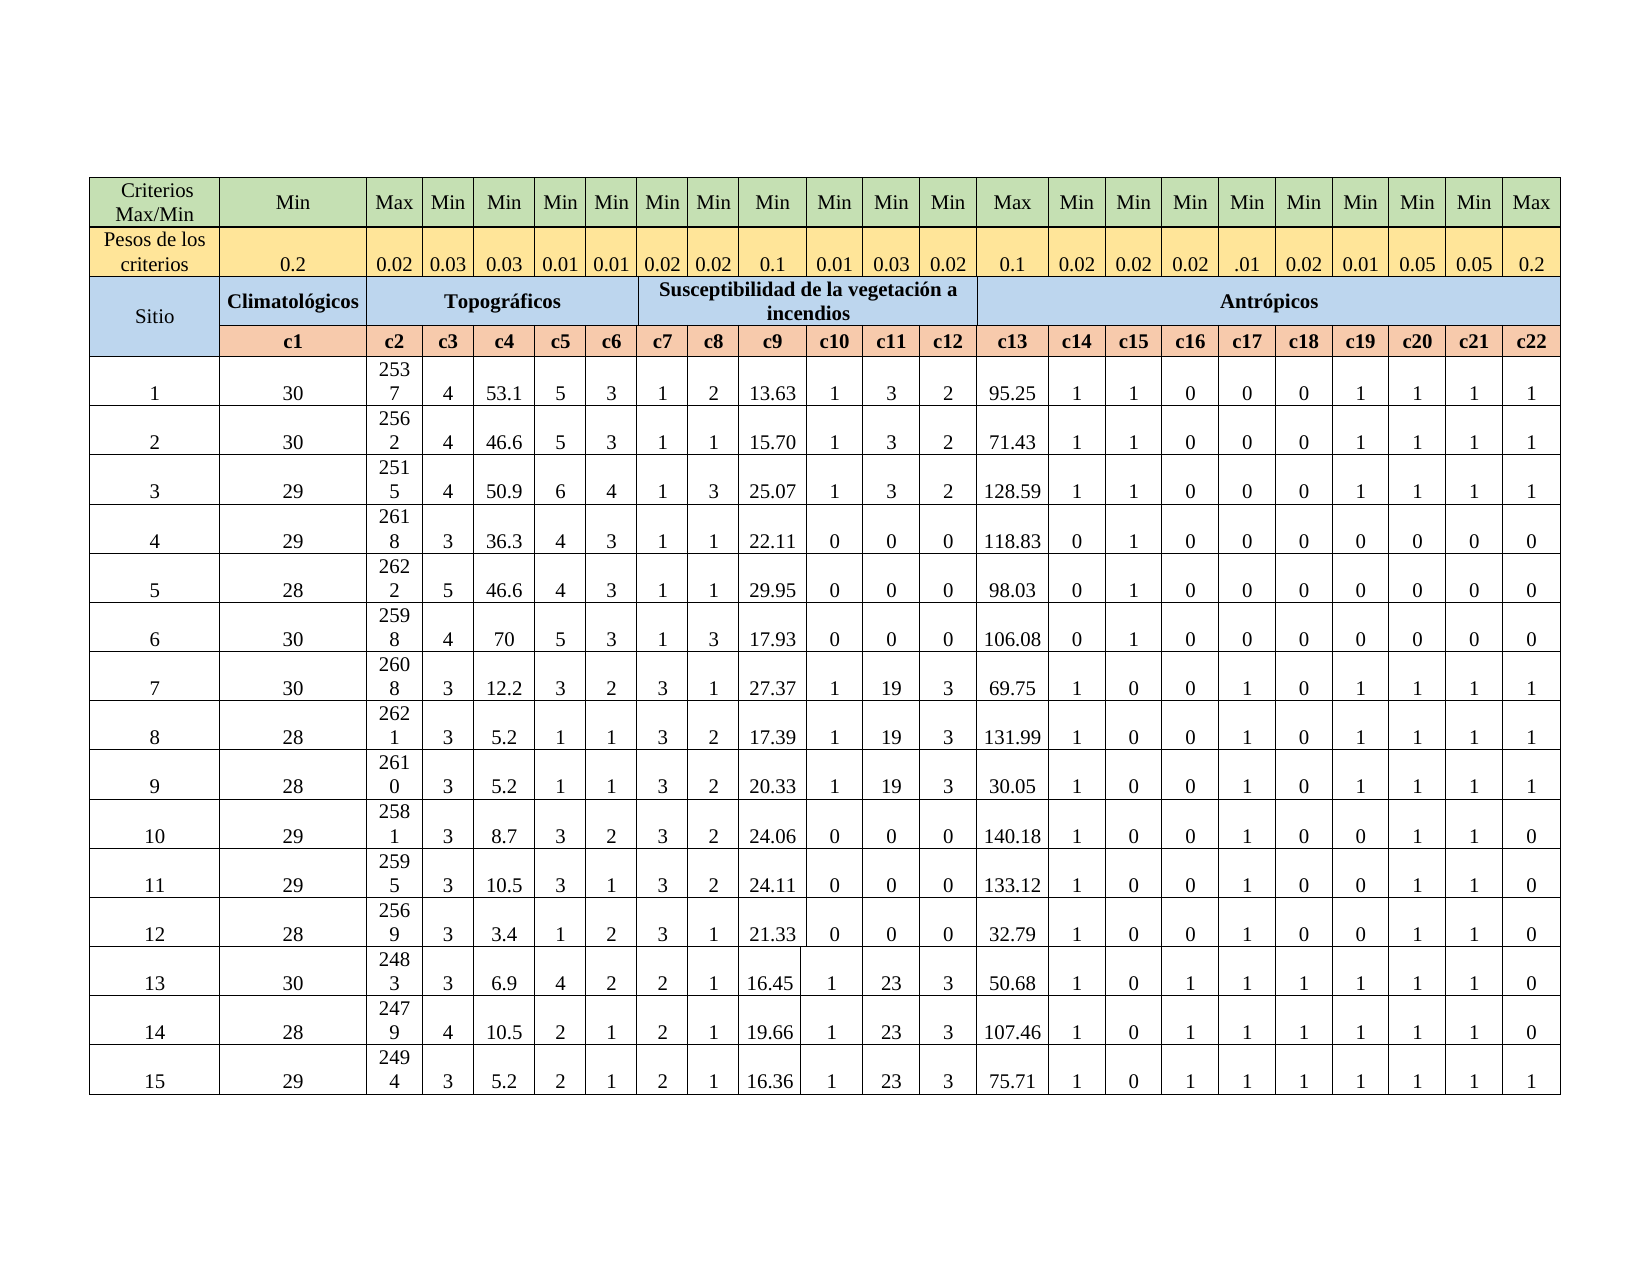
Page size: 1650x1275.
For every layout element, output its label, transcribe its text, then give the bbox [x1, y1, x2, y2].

table_cell 1 [1446, 898, 1502, 946]
table_header Min [739, 178, 806, 226]
table_cell 1 [1106, 455, 1161, 503]
table_cell 11 [90, 849, 219, 897]
table_cell 1 [1219, 849, 1275, 897]
table_cell 30 [220, 603, 366, 651]
table_cell 1 [1162, 947, 1218, 995]
table_cell 4 [423, 406, 473, 454]
table_cell 1 [1389, 750, 1445, 798]
table_cell 2483 [367, 947, 422, 995]
table_cell 1 [637, 357, 687, 405]
table_cell 2610 [367, 750, 422, 798]
table_cell 1 [1049, 406, 1105, 454]
table_cell 30 [220, 357, 366, 405]
table_cell 0.1 [977, 228, 1048, 276]
table_header Max [1503, 178, 1560, 226]
table_cell 0 [1162, 800, 1218, 848]
table_cell 50.9 [474, 455, 534, 503]
table_cell 30 [220, 947, 366, 995]
table_header Min [586, 178, 636, 226]
table_cell 29.95 [739, 554, 806, 602]
table_cell 0 [1106, 947, 1161, 995]
table_cell 2 [586, 800, 636, 848]
table_cell 8 [90, 701, 219, 749]
table_cell 2479 [367, 996, 422, 1044]
table_cell 0.02 [1049, 228, 1105, 276]
table_cell 8.7 [474, 800, 534, 848]
table_cell 4 [423, 455, 473, 503]
table_header Min [1276, 178, 1332, 226]
table_cell c13 [977, 326, 1048, 356]
table_cell 0.05 [1446, 228, 1502, 276]
table_cell 0 [1333, 603, 1388, 651]
table_cell 0.02 [1106, 228, 1161, 276]
table_cell 0 [863, 505, 919, 553]
table_cell 12 [90, 898, 219, 946]
table_cell 1 [1389, 357, 1445, 405]
table_cell 3 [586, 357, 636, 405]
table_cell 3 [637, 898, 687, 946]
table_cell 2618 [367, 505, 422, 553]
table_cell c2 [367, 326, 422, 356]
table_cell 0 [1276, 357, 1332, 405]
table_cell 2 [920, 357, 976, 405]
table_cell 118.83 [977, 505, 1048, 553]
table_cell 0 [1276, 455, 1332, 503]
table_cell 1 [586, 996, 636, 1044]
table_cell 0 [1276, 406, 1332, 454]
table_cell 3 [90, 455, 219, 503]
table_cell 0 [1106, 652, 1161, 700]
table_cell 27.37 [739, 652, 806, 700]
table_cell 1 [637, 406, 687, 454]
table_cell 1 [688, 554, 738, 602]
table_cell 1 [1446, 800, 1502, 848]
table_cell 4 [90, 505, 219, 553]
table_cell 2 [535, 996, 585, 1044]
table_cell 0 [1503, 603, 1560, 651]
table_header Min [220, 178, 366, 226]
table_cell 0 [1276, 505, 1332, 553]
table_cell 5.2 [474, 1045, 534, 1093]
table_cell c3 [423, 326, 473, 356]
table_cell 0 [1106, 800, 1161, 848]
table_cell 0 [1106, 996, 1161, 1044]
table_cell 2 [637, 947, 687, 995]
table_cell 0 [863, 800, 919, 848]
table_cell 1 [1049, 750, 1105, 798]
table_cell 3 [920, 750, 976, 798]
table_cell 3 [637, 652, 687, 700]
table_cell 0 [1049, 603, 1105, 651]
table_cell 2608 [367, 652, 422, 700]
table_cell 1 [1219, 750, 1275, 798]
table_cell 2581 [367, 800, 422, 848]
table_cell 3 [863, 455, 919, 503]
table_header Min [474, 178, 534, 226]
table_header Min [1219, 178, 1275, 226]
table_cell 1 [1389, 406, 1445, 454]
table_cell .01 [1219, 228, 1275, 276]
table_cell 3 [863, 406, 919, 454]
table_cell 1 [1333, 652, 1388, 700]
table_cell 2 [688, 750, 738, 798]
table_cell 0.2 [220, 228, 366, 276]
table_cell 17.93 [739, 603, 806, 651]
table_cell 2 [688, 357, 738, 405]
table_cell 69.75 [977, 652, 1048, 700]
table_cell 3 [920, 701, 976, 749]
table_cell 5 [535, 406, 585, 454]
table_cell 1 [1106, 603, 1161, 651]
table_cell 1 [688, 947, 738, 995]
table_cell Sitio [90, 277, 219, 356]
table_cell 0 [1276, 898, 1332, 946]
table_cell 2 [637, 1045, 687, 1093]
table_cell 3 [423, 652, 473, 700]
table_cell 24.11 [739, 849, 806, 897]
table_header Max [367, 178, 422, 226]
table_header Min [807, 178, 862, 226]
table_cell 0 [807, 898, 862, 946]
table_cell 29 [220, 505, 366, 553]
table_cell 3.4 [474, 898, 534, 946]
table_cell 4 [586, 455, 636, 503]
table_cell 46.6 [474, 406, 534, 454]
table_cell 0 [920, 554, 976, 602]
table_cell 0 [1219, 357, 1275, 405]
table_cell 0.01 [586, 228, 636, 276]
table_cell 0 [1276, 750, 1332, 798]
table_cell 0 [1106, 701, 1161, 749]
table_cell 3 [423, 701, 473, 749]
table_cell Topográficos [367, 277, 638, 325]
table_cell 10 [90, 800, 219, 848]
table_cell 3 [688, 455, 738, 503]
table_cell 0 [1276, 603, 1332, 651]
table_cell 1 [586, 750, 636, 798]
table_cell 107.46 [977, 996, 1048, 1044]
table_cell 1 [1219, 996, 1275, 1044]
table_cell 0.02 [1276, 228, 1332, 276]
table_cell 3 [423, 800, 473, 848]
table_header Min [1106, 178, 1161, 226]
table_header Min [1389, 178, 1445, 226]
table_cell 0 [1162, 701, 1218, 749]
table_cell 128.59 [977, 455, 1048, 503]
table_cell 0 [920, 603, 976, 651]
table_cell c1 [220, 326, 366, 356]
table_cell 6.9 [474, 947, 534, 995]
table_cell c10 [807, 326, 862, 356]
table_cell 0 [1049, 554, 1105, 602]
table_cell 2 [586, 652, 636, 700]
table_cell 1 [637, 455, 687, 503]
table_cell c9 [739, 326, 806, 356]
table_cell 1 [807, 357, 862, 405]
table_cell 3 [586, 603, 636, 651]
table_cell 3 [586, 505, 636, 553]
table_cell 3 [637, 701, 687, 749]
table_cell 0 [1219, 554, 1275, 602]
table_cell 1 [535, 701, 585, 749]
table_cell 1 [1219, 898, 1275, 946]
table_cell 2598 [367, 603, 422, 651]
table_cell 0 [863, 603, 919, 651]
table_cell 1 [90, 357, 219, 405]
table_cell 0 [920, 898, 976, 946]
table_cell 0.2 [1503, 228, 1560, 276]
table_cell 0.02 [367, 228, 422, 276]
table_cell 1 [1333, 406, 1388, 454]
table_cell 131.99 [977, 701, 1048, 749]
table_header Min [688, 178, 738, 226]
table_cell Pesos de los criterios [90, 228, 219, 276]
table_cell 30 [220, 406, 366, 454]
table_cell 2622 [367, 554, 422, 602]
table_cell 0 [1503, 947, 1560, 995]
table_cell 19 [863, 750, 919, 798]
table_cell 19 [863, 701, 919, 749]
table_cell Susceptibilidad de la vegetación a incendios [639, 277, 977, 325]
table_header Min [637, 178, 687, 226]
table_cell 1 [1446, 455, 1502, 503]
table_cell 1 [1389, 1045, 1445, 1093]
table_cell 3 [423, 1045, 473, 1093]
table_cell 53.1 [474, 357, 534, 405]
table_cell 28 [220, 554, 366, 602]
table_cell 3 [637, 800, 687, 848]
table_cell 28 [220, 996, 366, 1044]
table_cell Climatológicos [220, 277, 366, 325]
table_cell 1 [688, 1045, 738, 1093]
table_cell 3 [586, 406, 636, 454]
table_cell 20.33 [739, 750, 806, 798]
table_cell 1 [1219, 701, 1275, 749]
table_cell c12 [920, 326, 976, 356]
table_cell c6 [586, 326, 636, 356]
table_cell 1 [1503, 750, 1560, 798]
table_cell 0 [920, 505, 976, 553]
table_cell 1 [1049, 701, 1105, 749]
table_cell 1 [688, 406, 738, 454]
table_cell 0 [1389, 505, 1445, 553]
table_cell 1 [1389, 701, 1445, 749]
table_cell 5 [535, 603, 585, 651]
table_cell 1 [1276, 947, 1332, 995]
table_cell 3 [586, 554, 636, 602]
table_cell 0 [1106, 1045, 1161, 1093]
table_cell 1 [801, 947, 862, 995]
table_cell 1 [801, 996, 862, 1044]
table_cell 1 [1106, 554, 1161, 602]
table_cell 6 [90, 603, 219, 651]
table_cell 29 [220, 849, 366, 897]
table_header Min [920, 178, 976, 226]
table_cell c4 [474, 326, 534, 356]
table_cell 0 [807, 554, 862, 602]
table_cell 0 [1503, 554, 1560, 602]
table_cell 0 [1162, 357, 1218, 405]
table_cell 28 [220, 750, 366, 798]
table_cell 0 [1333, 505, 1388, 553]
table_cell 0 [1333, 800, 1388, 848]
table_cell 1 [1333, 947, 1388, 995]
table_cell 5 [423, 554, 473, 602]
table_cell 32.79 [977, 898, 1048, 946]
table_cell 0 [1503, 505, 1560, 553]
table_cell 4 [423, 603, 473, 651]
table_cell 5 [535, 357, 585, 405]
table_cell 1 [1389, 849, 1445, 897]
table_cell 23 [863, 947, 919, 995]
table_cell 30 [220, 652, 366, 700]
table_cell 3 [863, 357, 919, 405]
table_cell 28 [220, 898, 366, 946]
table_cell 1 [1503, 455, 1560, 503]
table_cell 50.68 [977, 947, 1048, 995]
table_cell 0.02 [637, 228, 687, 276]
table_cell 0 [1219, 603, 1275, 651]
table_cell 0.02 [920, 228, 976, 276]
table_cell 1 [1503, 652, 1560, 700]
table_cell 1 [807, 406, 862, 454]
table_cell 28 [220, 701, 366, 749]
table_cell 14 [90, 996, 219, 1044]
table_cell 1 [1446, 357, 1502, 405]
table_cell 21.33 [739, 898, 806, 946]
table_header Min [863, 178, 919, 226]
table_cell 140.18 [977, 800, 1048, 848]
table_cell 95.25 [977, 357, 1048, 405]
table_cell 2537 [367, 357, 422, 405]
table_cell 0 [863, 898, 919, 946]
table_cell 2 [920, 406, 976, 454]
table_cell 2 [586, 947, 636, 995]
table_cell 0 [1276, 849, 1332, 897]
table_cell 19.66 [739, 996, 800, 1044]
table_cell 29 [220, 800, 366, 848]
table_cell 0 [1389, 603, 1445, 651]
table_cell 1 [1503, 357, 1560, 405]
table_cell 0.01 [807, 228, 862, 276]
table_cell 24.06 [739, 800, 806, 848]
table_cell 1 [1049, 455, 1105, 503]
table_cell 29 [220, 455, 366, 503]
table_cell 1 [1162, 1045, 1218, 1093]
table_cell 16.36 [739, 1045, 800, 1093]
table_cell 1 [688, 996, 738, 1044]
table_cell 1 [1219, 800, 1275, 848]
table_cell 7 [90, 652, 219, 700]
table_header Max [977, 178, 1048, 226]
table_cell 29 [220, 1045, 366, 1093]
table_cell 0.01 [1333, 228, 1388, 276]
table_cell 0.05 [1389, 228, 1445, 276]
table_cell 0 [1333, 554, 1388, 602]
table_cell c18 [1276, 326, 1332, 356]
table_cell 3 [637, 849, 687, 897]
table_header Min [1049, 178, 1105, 226]
table_cell 0 [1276, 652, 1332, 700]
table_cell 0 [1503, 849, 1560, 897]
table_cell 15 [90, 1045, 219, 1093]
table_cell 0 [1503, 898, 1560, 946]
table_cell 3 [423, 947, 473, 995]
table_cell 1 [586, 1045, 636, 1093]
table_cell 23 [863, 1045, 919, 1093]
table_cell 1 [1389, 898, 1445, 946]
table_cell 0 [1446, 554, 1502, 602]
table_cell 1 [1106, 505, 1161, 553]
table_cell 133.12 [977, 849, 1048, 897]
table_cell 106.08 [977, 603, 1048, 651]
table_header Criterios Max/Min [90, 178, 219, 226]
table_cell 1 [1049, 849, 1105, 897]
table_cell 3 [920, 1045, 976, 1093]
table_header Min [1162, 178, 1218, 226]
table_cell 3 [423, 505, 473, 553]
table_cell 3 [637, 750, 687, 798]
table_cell 5 [90, 554, 219, 602]
table_cell 2 [688, 849, 738, 897]
table_cell 1 [637, 505, 687, 553]
table_cell 3 [423, 750, 473, 798]
table_cell 0 [1106, 750, 1161, 798]
table_cell 1 [1049, 996, 1105, 1044]
table_cell 0 [1503, 800, 1560, 848]
table_cell 0.02 [688, 228, 738, 276]
table_cell 1 [688, 898, 738, 946]
table_header Min [1333, 178, 1388, 226]
table_cell 0 [920, 800, 976, 848]
table_cell 2515 [367, 455, 422, 503]
table_cell 16.45 [739, 947, 800, 995]
table_cell 0.03 [863, 228, 919, 276]
table_cell 0 [1219, 505, 1275, 553]
table_cell 0 [1049, 505, 1105, 553]
table_cell 1 [1446, 1045, 1502, 1093]
table_header Min [535, 178, 585, 226]
table_cell c19 [1333, 326, 1388, 356]
table_cell 10.5 [474, 849, 534, 897]
table_cell 1 [688, 652, 738, 700]
table_cell 1 [1446, 947, 1502, 995]
table_cell 23 [863, 996, 919, 1044]
table_cell 75.71 [977, 1045, 1048, 1093]
table_cell 71.43 [977, 406, 1048, 454]
table_cell 70 [474, 603, 534, 651]
table_cell 15.70 [739, 406, 806, 454]
table_cell 46.6 [474, 554, 534, 602]
table_cell 2569 [367, 898, 422, 946]
table_cell 0 [1162, 898, 1218, 946]
table_cell 30.05 [977, 750, 1048, 798]
table_cell 1 [1049, 1045, 1105, 1093]
table_cell 1 [807, 750, 862, 798]
table_cell 17.39 [739, 701, 806, 749]
table_cell 2 [688, 800, 738, 848]
table_cell 1 [1503, 701, 1560, 749]
table_cell 0 [1106, 898, 1161, 946]
table_header Min [1446, 178, 1502, 226]
table_cell 1 [637, 603, 687, 651]
table_cell 1 [688, 505, 738, 553]
table_cell 19 [863, 652, 919, 700]
table_cell 1 [1333, 455, 1388, 503]
table_cell 1 [1446, 406, 1502, 454]
table_cell c20 [1389, 326, 1445, 356]
table_cell 0.03 [423, 228, 473, 276]
table_cell 2 [637, 996, 687, 1044]
table_cell 0 [1276, 554, 1332, 602]
table_cell 0 [807, 603, 862, 651]
table_cell 3 [423, 849, 473, 897]
table_cell 1 [1446, 701, 1502, 749]
table_cell 2562 [367, 406, 422, 454]
table_cell 1 [1219, 1045, 1275, 1093]
table_cell 1 [1446, 996, 1502, 1044]
table_cell 1 [1503, 1045, 1560, 1093]
table_cell 1 [1333, 996, 1388, 1044]
table_cell 25.07 [739, 455, 806, 503]
table_cell 1 [1333, 357, 1388, 405]
table_cell 0.01 [535, 228, 585, 276]
table_cell 0 [1162, 406, 1218, 454]
table_cell 0.1 [739, 228, 806, 276]
table_cell c17 [1219, 326, 1275, 356]
table_cell 0 [1276, 701, 1332, 749]
table_cell 3 [688, 603, 738, 651]
table_cell 1 [1389, 947, 1445, 995]
table_cell 1 [1389, 996, 1445, 1044]
table_cell 2 [586, 898, 636, 946]
table_cell 1 [535, 750, 585, 798]
table_cell 0 [1446, 505, 1502, 553]
table_cell 1 [1333, 701, 1388, 749]
table_cell 0.02 [1162, 228, 1218, 276]
table_cell 3 [535, 800, 585, 848]
table_cell 0.03 [474, 228, 534, 276]
table_cell 1 [586, 849, 636, 897]
table_cell 4 [535, 505, 585, 553]
table_cell 0 [1276, 800, 1332, 848]
table_cell 1 [807, 701, 862, 749]
table_cell 2 [920, 455, 976, 503]
table_cell 1 [1049, 652, 1105, 700]
table_cell 13 [90, 947, 219, 995]
table_cell 2621 [367, 701, 422, 749]
table_cell 1 [1333, 750, 1388, 798]
table_cell 0 [1219, 455, 1275, 503]
table_cell 1 [1049, 800, 1105, 848]
table_cell 0 [807, 505, 862, 553]
table_cell 1 [1276, 996, 1332, 1044]
table_cell 2 [535, 1045, 585, 1093]
table_cell 6 [535, 455, 585, 503]
table_cell 1 [1276, 1045, 1332, 1093]
table_cell 0 [1162, 455, 1218, 503]
table_cell 0 [920, 849, 976, 897]
table_cell 5.2 [474, 701, 534, 749]
table_cell Antrópicos [978, 277, 1560, 325]
table_cell 1 [1389, 800, 1445, 848]
table_cell 1 [1446, 750, 1502, 798]
table_cell 1 [1049, 898, 1105, 946]
table_cell 0 [1106, 849, 1161, 897]
table_cell 98.03 [977, 554, 1048, 602]
table_cell 3 [920, 996, 976, 1044]
table_cell 0 [1333, 898, 1388, 946]
table_cell 3 [535, 849, 585, 897]
table_cell 0 [1162, 554, 1218, 602]
table_cell 0 [1503, 996, 1560, 1044]
table_cell 4 [423, 357, 473, 405]
table_cell 4 [423, 996, 473, 1044]
table_cell 1 [1333, 1045, 1388, 1093]
table_cell 1 [1049, 947, 1105, 995]
table_cell 3 [920, 652, 976, 700]
table_cell 0 [863, 554, 919, 602]
table_cell 0 [1219, 406, 1275, 454]
table_cell 4 [535, 947, 585, 995]
table_cell 12.2 [474, 652, 534, 700]
table_cell c8 [688, 326, 738, 356]
table_cell 13.63 [739, 357, 806, 405]
table_cell 0 [1162, 750, 1218, 798]
table_cell 1 [586, 701, 636, 749]
table_cell c22 [1503, 326, 1560, 356]
table_cell 10.5 [474, 996, 534, 1044]
table_cell 1 [1389, 455, 1445, 503]
table_cell c15 [1106, 326, 1161, 356]
table_cell 1 [1389, 652, 1445, 700]
table_cell 1 [1219, 947, 1275, 995]
table_cell 5.2 [474, 750, 534, 798]
table_cell 1 [1219, 652, 1275, 700]
table_cell 2595 [367, 849, 422, 897]
table_cell c11 [863, 326, 919, 356]
table_cell 0 [863, 849, 919, 897]
table_cell 1 [1162, 996, 1218, 1044]
table_cell 1 [1049, 357, 1105, 405]
table_cell 0 [1162, 652, 1218, 700]
table_cell 0 [1162, 505, 1218, 553]
table_cell c7 [637, 326, 687, 356]
table_cell 22.11 [739, 505, 806, 553]
table_cell 1 [637, 554, 687, 602]
table_cell 0 [1389, 554, 1445, 602]
table_cell 0 [807, 849, 862, 897]
table_cell 1 [1446, 652, 1502, 700]
table_header Min [423, 178, 473, 226]
table_cell c14 [1049, 326, 1105, 356]
table_cell 1 [801, 1045, 862, 1093]
table_cell 3 [535, 652, 585, 700]
table_cell c16 [1162, 326, 1218, 356]
table_cell 1 [1106, 357, 1161, 405]
table_cell 9 [90, 750, 219, 798]
table_cell 4 [535, 554, 585, 602]
table_cell 0 [1162, 849, 1218, 897]
table_cell 1 [1106, 406, 1161, 454]
table_cell 1 [807, 652, 862, 700]
table_cell 36.3 [474, 505, 534, 553]
table_cell 0 [1162, 603, 1218, 651]
table_cell 2494 [367, 1045, 422, 1093]
table_cell 2 [90, 406, 219, 454]
table_cell 0 [1333, 849, 1388, 897]
table_cell 3 [920, 947, 976, 995]
table_cell 3 [423, 898, 473, 946]
table_cell 1 [535, 898, 585, 946]
table_cell c21 [1446, 326, 1502, 356]
table_cell c5 [535, 326, 585, 356]
table_cell 1 [1503, 406, 1560, 454]
table_cell 1 [807, 455, 862, 503]
table_cell 0 [807, 800, 862, 848]
table_cell 0 [1446, 603, 1502, 651]
table_cell 1 [1446, 849, 1502, 897]
table_cell 2 [688, 701, 738, 749]
